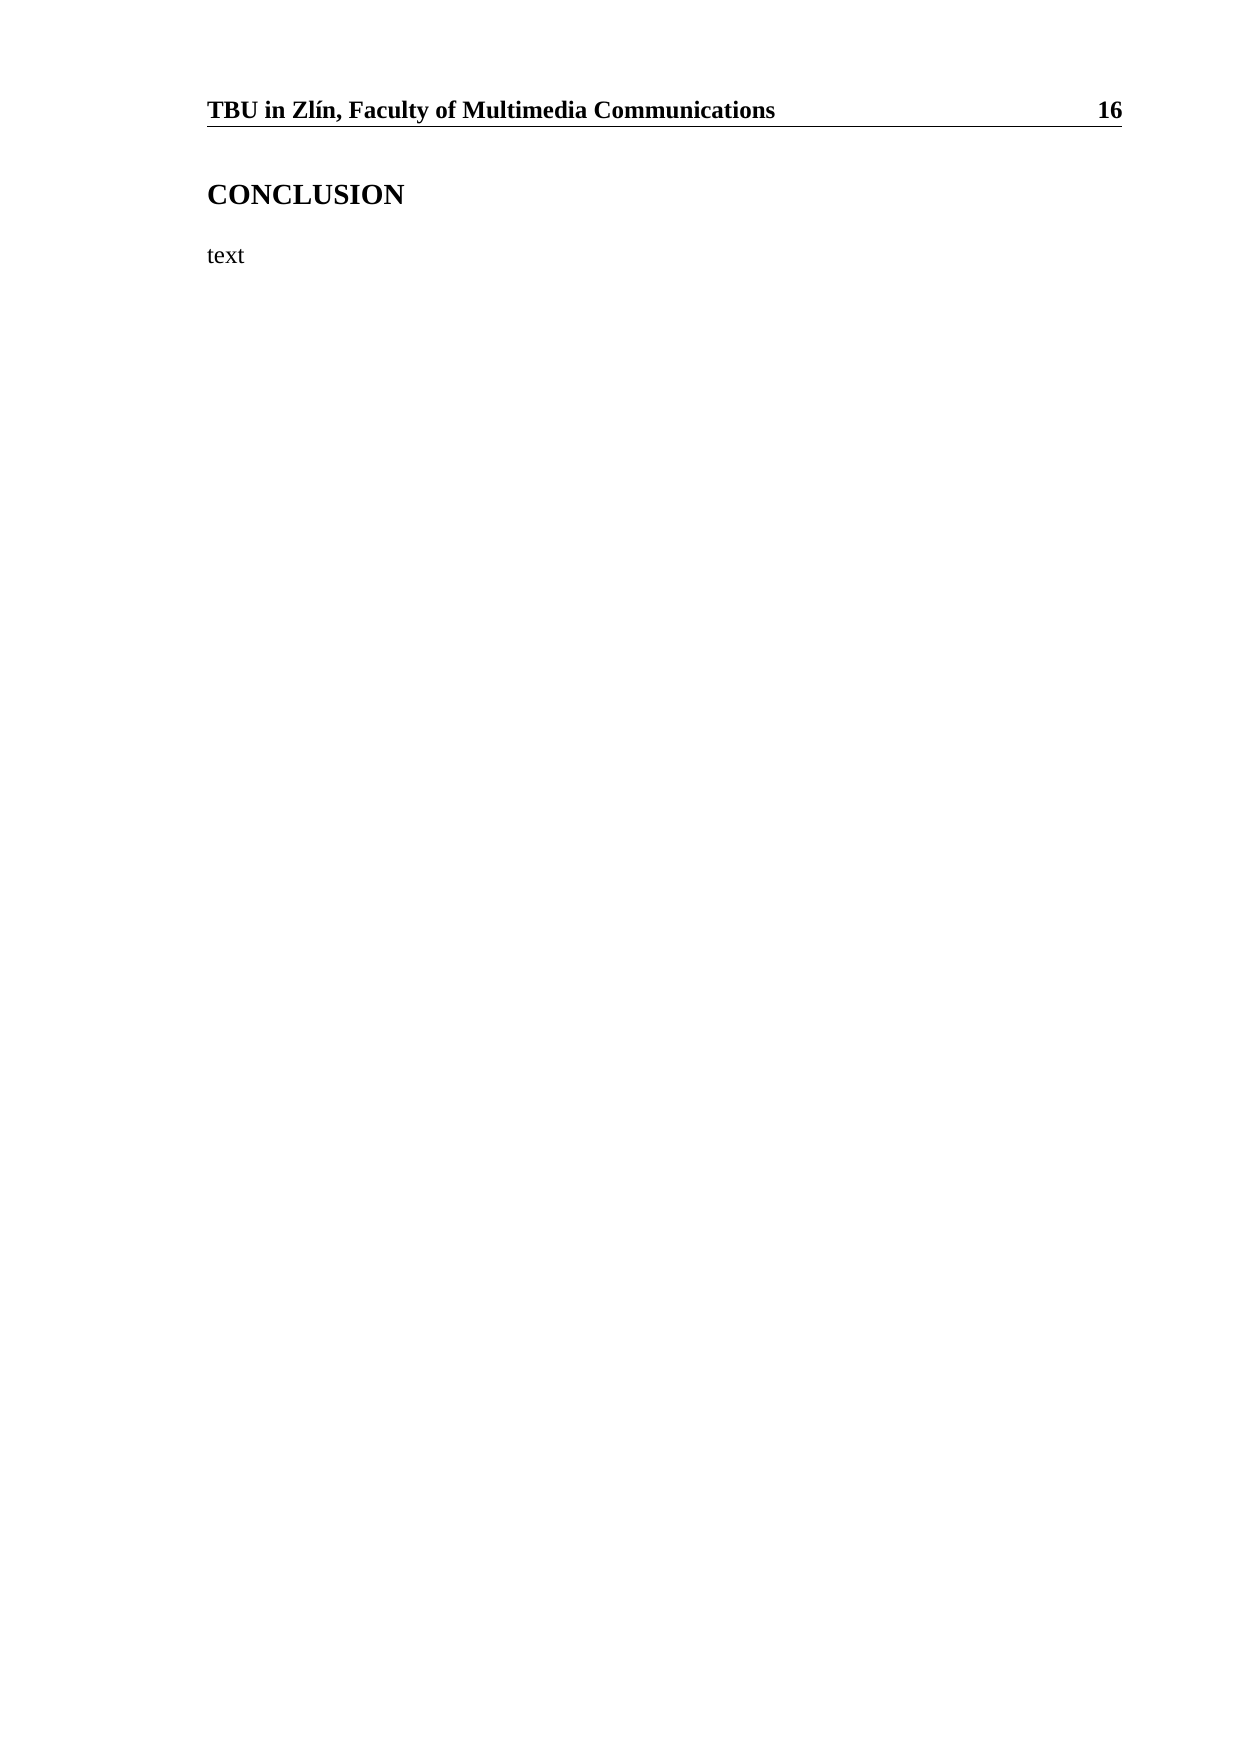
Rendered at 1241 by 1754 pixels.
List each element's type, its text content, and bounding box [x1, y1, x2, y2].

text Conclusion [207, 177, 1122, 211]
text text [207, 240, 1122, 269]
